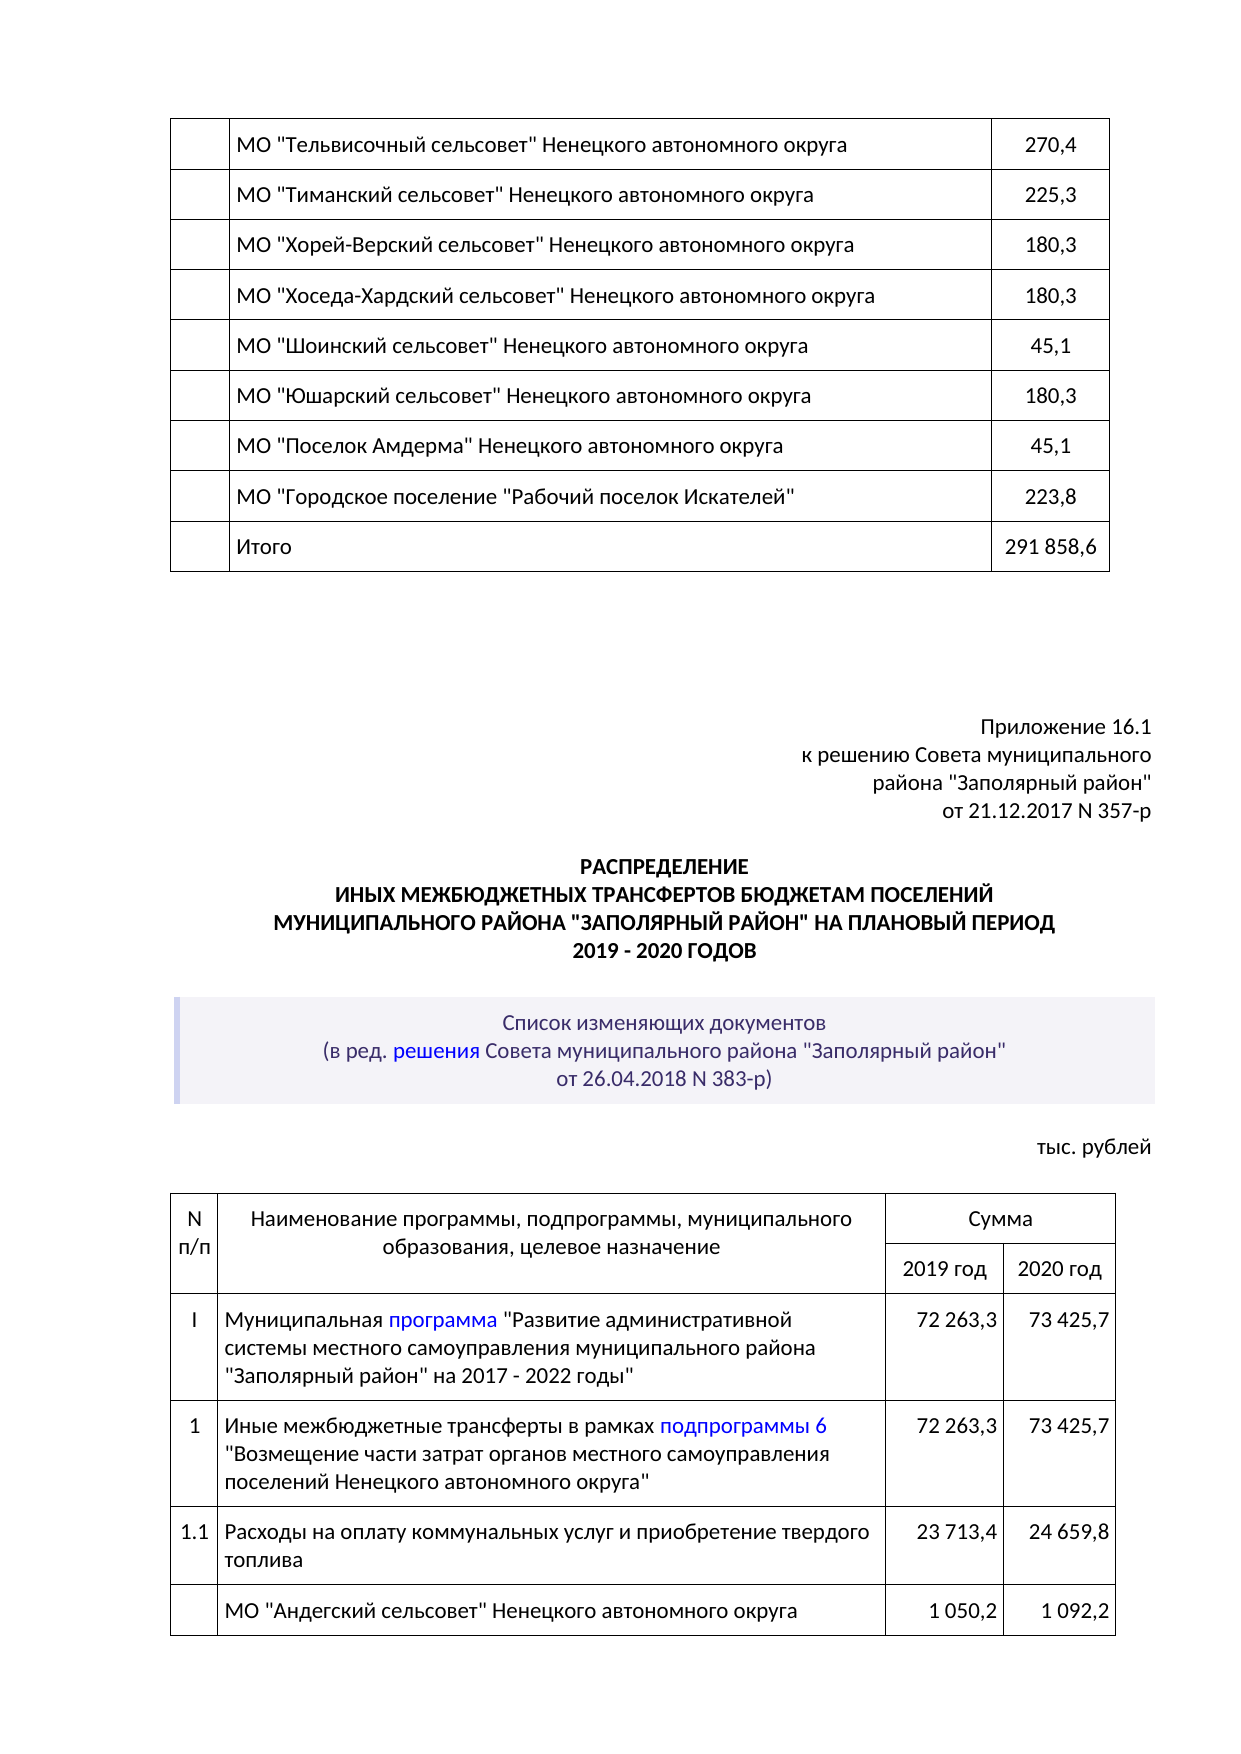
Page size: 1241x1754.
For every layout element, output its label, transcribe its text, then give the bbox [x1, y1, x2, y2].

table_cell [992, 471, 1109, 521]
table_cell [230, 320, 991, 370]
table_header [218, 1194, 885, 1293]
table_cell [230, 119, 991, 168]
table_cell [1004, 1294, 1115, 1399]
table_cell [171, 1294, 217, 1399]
title 2019 - 2020 ГОДОВ [177, 936, 1152, 964]
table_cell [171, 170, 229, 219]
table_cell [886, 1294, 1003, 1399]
text тыс. рублей [177, 1132, 1152, 1160]
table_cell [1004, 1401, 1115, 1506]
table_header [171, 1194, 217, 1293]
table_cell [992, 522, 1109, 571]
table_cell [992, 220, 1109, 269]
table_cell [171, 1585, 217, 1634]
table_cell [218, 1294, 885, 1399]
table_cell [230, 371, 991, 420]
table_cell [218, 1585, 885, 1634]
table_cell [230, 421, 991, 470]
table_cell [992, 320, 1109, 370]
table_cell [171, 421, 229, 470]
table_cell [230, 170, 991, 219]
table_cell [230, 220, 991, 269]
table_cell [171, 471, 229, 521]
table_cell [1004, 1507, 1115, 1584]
title РАСПРЕДЕЛЕНИЕ [177, 852, 1152, 880]
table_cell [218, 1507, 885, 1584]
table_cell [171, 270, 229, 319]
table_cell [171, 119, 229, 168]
text района "Заполярный район" [177, 768, 1152, 796]
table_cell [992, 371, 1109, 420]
text к решению Совета муниципального [177, 740, 1152, 768]
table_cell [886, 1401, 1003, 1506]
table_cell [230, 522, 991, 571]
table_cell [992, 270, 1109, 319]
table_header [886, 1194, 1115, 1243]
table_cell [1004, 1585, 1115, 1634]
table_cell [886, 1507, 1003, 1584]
title ИНЫХ МЕЖБЮДЖЕТНЫХ ТРАНСФЕРТОВ БЮДЖЕТАМ ПОСЕЛЕНИЙ [177, 880, 1152, 908]
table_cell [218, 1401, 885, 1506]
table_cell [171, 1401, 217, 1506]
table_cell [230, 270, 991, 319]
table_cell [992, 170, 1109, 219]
text от 21.12.2017 N 357-р [177, 796, 1152, 824]
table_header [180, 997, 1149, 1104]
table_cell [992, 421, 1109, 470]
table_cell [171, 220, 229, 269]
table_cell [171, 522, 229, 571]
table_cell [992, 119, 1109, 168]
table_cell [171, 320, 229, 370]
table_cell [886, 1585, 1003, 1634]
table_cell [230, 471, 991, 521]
text Приложение 16.1 [177, 712, 1152, 740]
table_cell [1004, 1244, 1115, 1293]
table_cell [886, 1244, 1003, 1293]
title МУНИЦИПАЛЬНОГО РАЙОНА "ЗАПОЛЯРНЫЙ РАЙОН" НА ПЛАНОВЫЙ ПЕРИОД [177, 908, 1152, 936]
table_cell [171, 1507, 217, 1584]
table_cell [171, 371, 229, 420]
